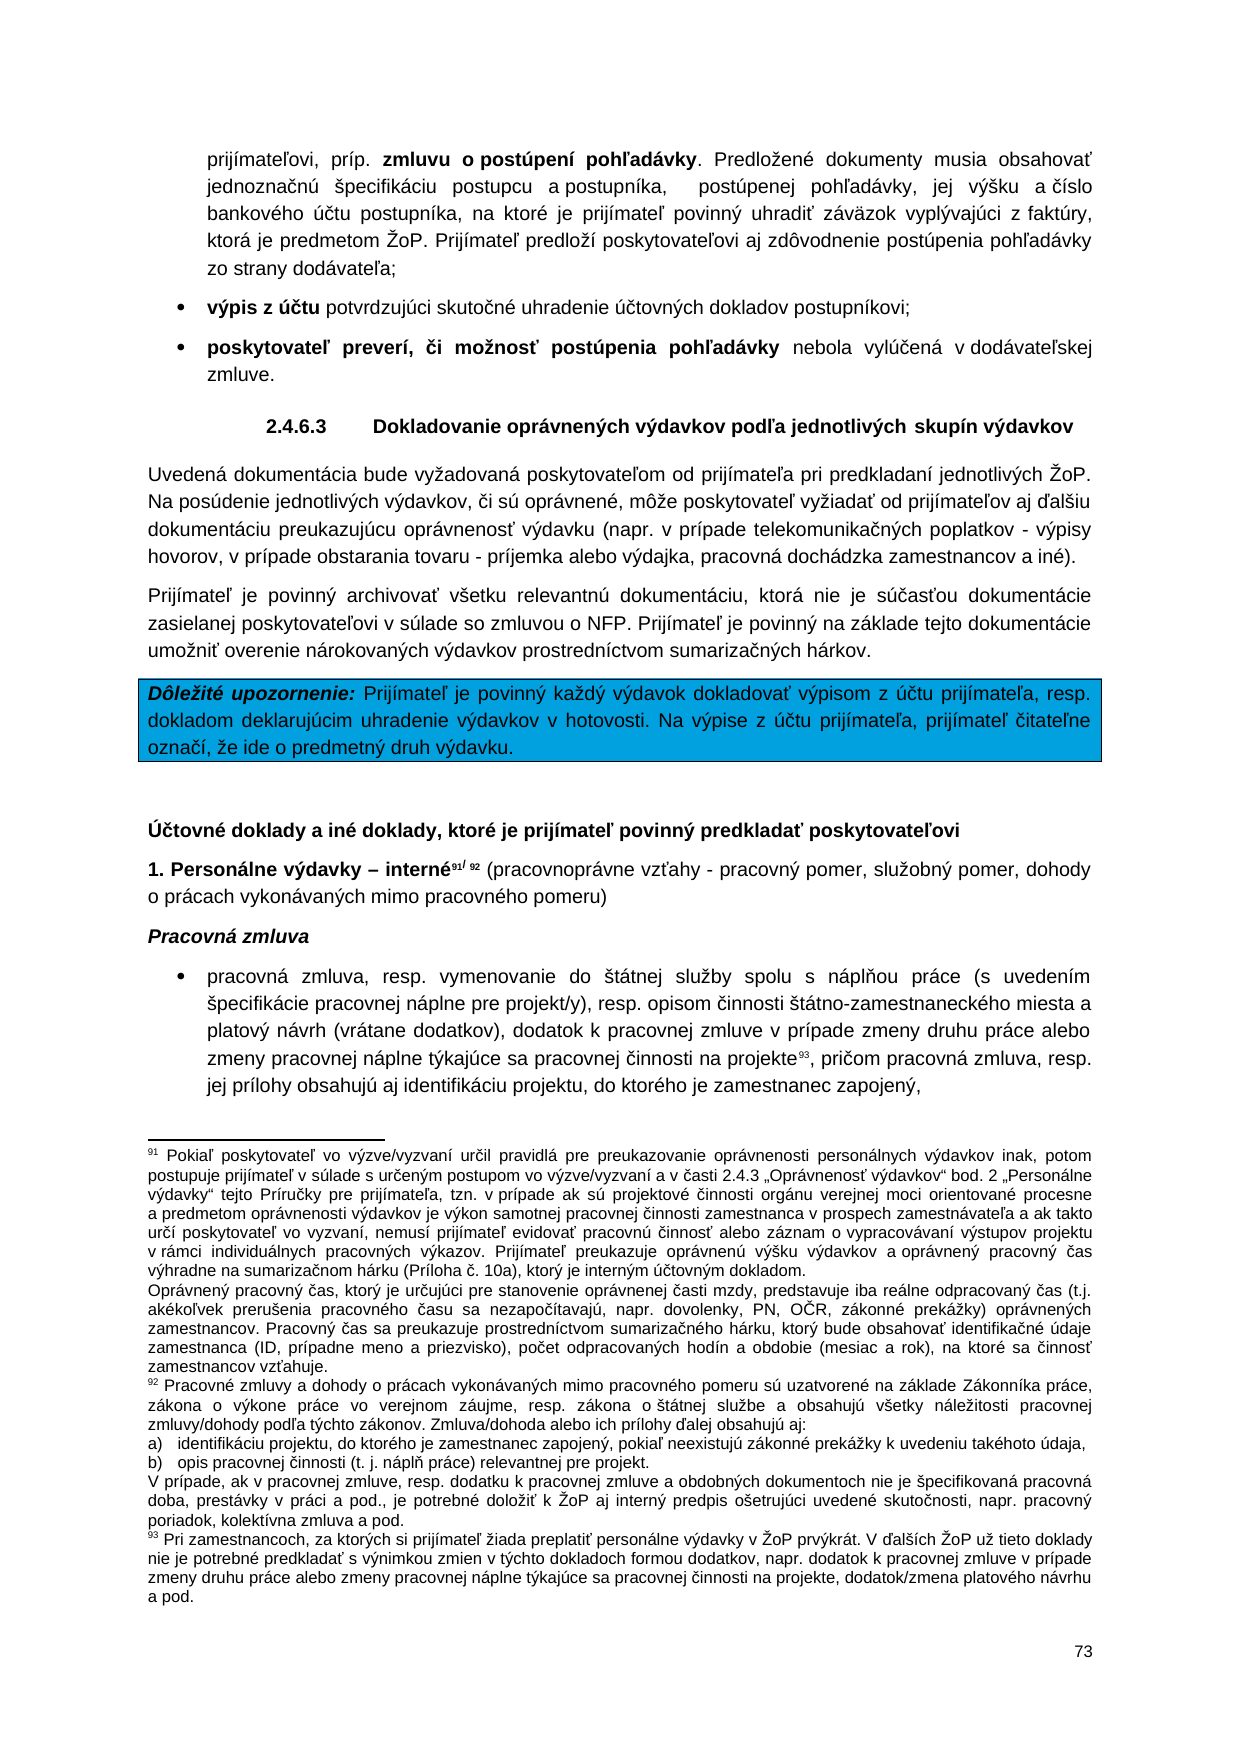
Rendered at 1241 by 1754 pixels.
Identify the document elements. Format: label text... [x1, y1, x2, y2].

text 1. Personálne výdavky – interné/ (pracovnoprávne vzťahy - pracovný pomer, služobný pomer, dohody o prácach vykonávaných mimo pracovného pomeru) [148, 858, 1092, 908]
text Účtovné doklady a iné doklady, ktoré je prijímateľ povinný predkladať poskytovateľovi [148, 818, 1092, 841]
subtitle Dokladovanie oprávnených výdavkov podľa jednotlivých skupín výdavkov [266, 415, 1092, 438]
text Dôležité upozornenie: Prijímateľ je povinný každý výdavok dokladovať výpisom z účtu prijímateľa, resp. dokladom deklarujúcim uhradenie výdavkov v hotovosti. Na výpise z účtu prijímateľa, prijímateľ čitateľne označí, že ide o predmetný druh výdavku. [139, 680, 1101, 761]
text pracovná zmluva, resp. vymenovanie do štátnej služby spolu s náplňou práce (s uvedením špecifikácie pracovnej náplne pre projekt/y), resp. opisom činnosti štátno-zamestnaneckého miesta a platový návrh (vrátane dodatkov), dodatok k pracovnej zmluve v prípade zmeny druhu práce alebo zmeny pracovnej náplne týkajúce sa pracovnej činnosti na projekte, pričom pracovná zmluva, resp. jej prílohy obsahujú aj identifikáciu projektu, do ktorého je zamestnanec zapojený, [177, 965, 1092, 1096]
text Uvedená dokumentácia bude vyžadovaná poskytovateľom od prijímateľa pri predkladaní jednotlivých ŽoP. Na posúdenie jednotlivých výdavkov, či sú oprávnené, môže poskytovateľ vyžiadať od prijímateľov aj ďalšiu dokumentáciu preukazujúcu oprávnenosť výdavku (napr. v prípade telekomunikačných poplatkov - výpisy hovorov, v prípade obstarania tovaru - príjemka alebo výdajka, pracovná dochádzka zamestnancov a iné). [148, 463, 1092, 567]
text Pracovná zmluva [148, 925, 1092, 948]
text Prijímateľ je povinný archivovať všetku relevantnú dokumentáciu, ktorá nie je súčasťou dokumentácie zasielanej poskytovateľovi v súlade so zmluvou o NFP. Prijímateľ je povinný na základe tejto dokumentácie umožniť overenie nárokovaných výdavkov prostredníctvom sumarizačných hárkov. [148, 584, 1092, 661]
list poskytovateľ preverí, či možnosť postúpenia pohľadávky nebola vylúčená v dodávateľskej zmluve. [177, 336, 1092, 386]
list výpis z účtu potvrdzujúci skutočné uhradenie účtovných dokladov postupníkovi; [177, 296, 1092, 319]
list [177, 148, 1092, 279]
